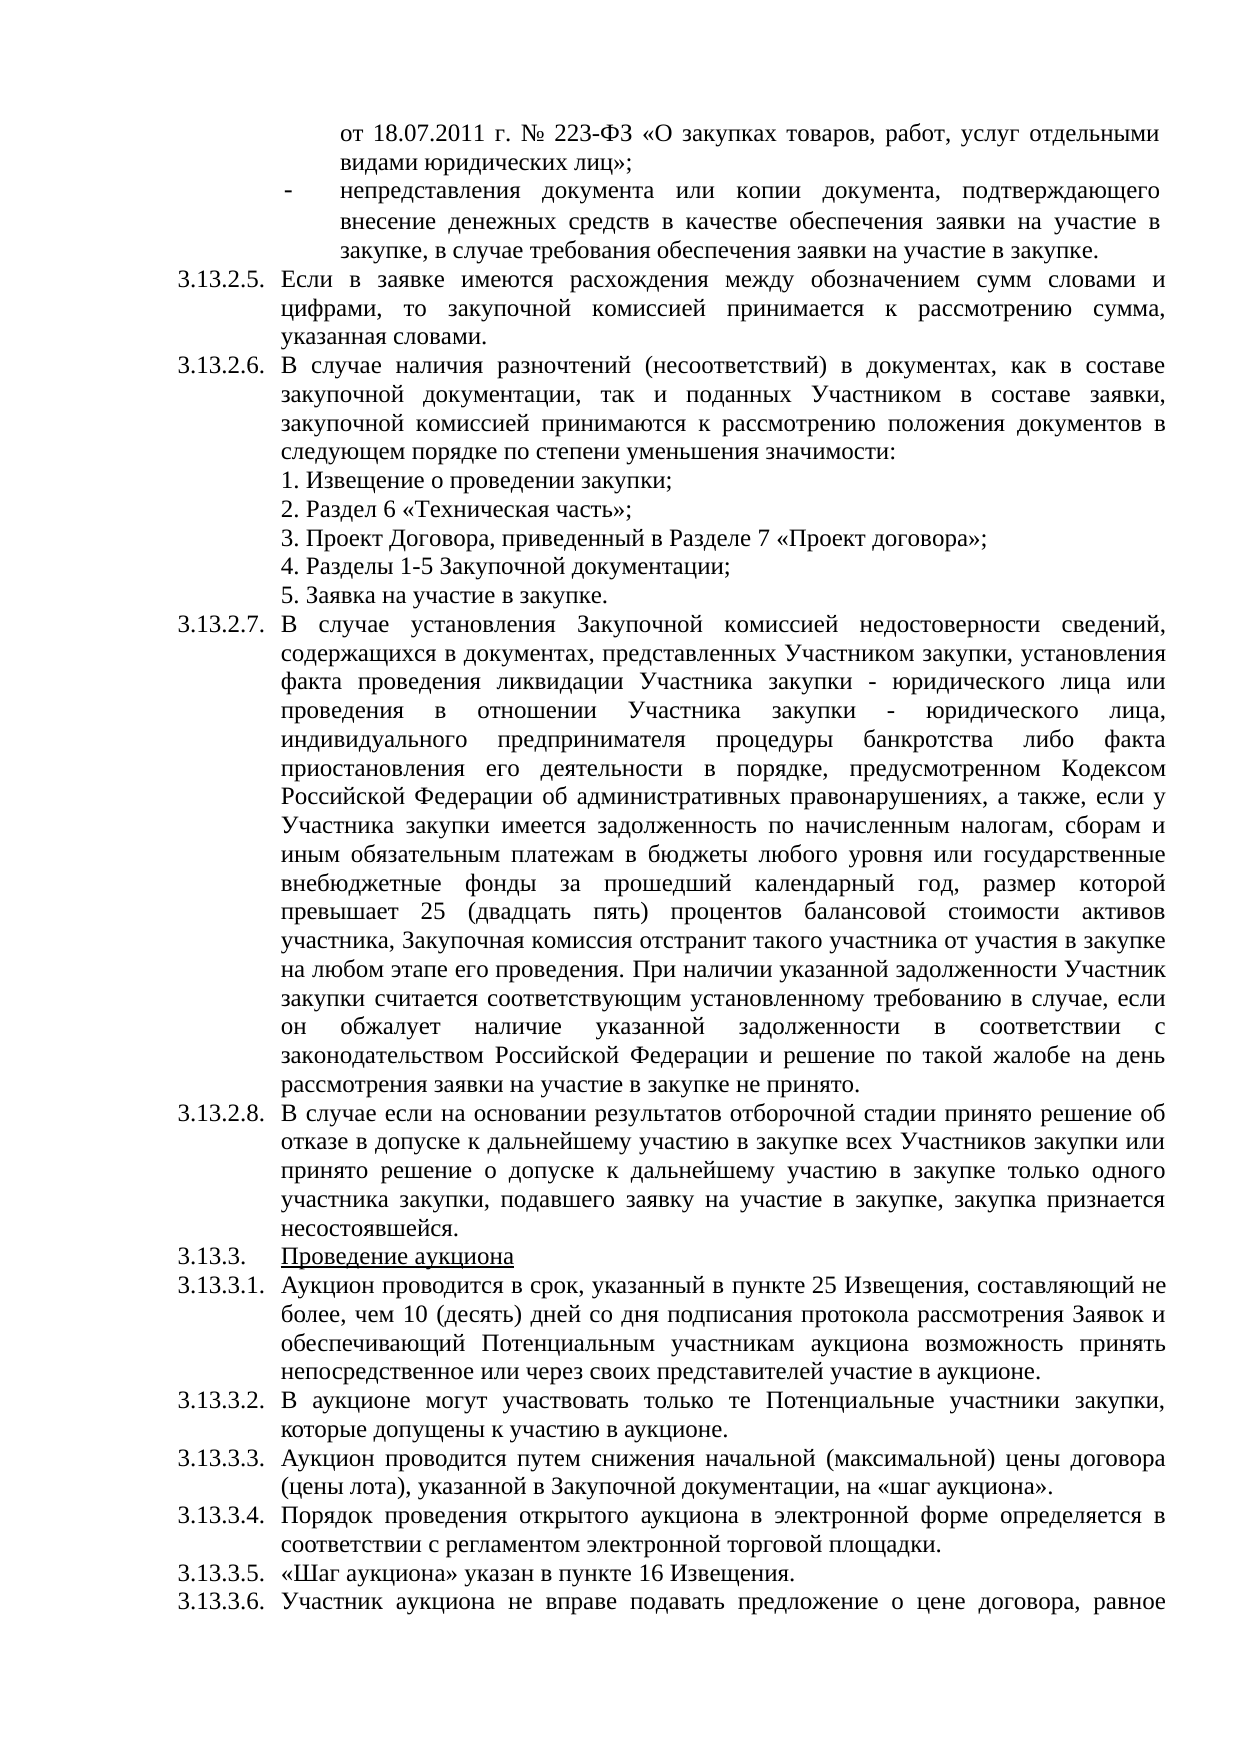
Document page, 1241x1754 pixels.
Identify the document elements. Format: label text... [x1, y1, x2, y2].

list 2. Раздел 6 «Техническая часть»; [281, 494, 1167, 523]
list 3. Проект Договора, приведенный в Разделе 7 «Проект договора»; [281, 523, 1167, 551]
list Порядок проведения открытого аукциона в электронной форме определяется в соответствии с регламентом электронной торговой площадки. [177, 1500, 1167, 1558]
list «Шаг аукциона» указан в пункте 16 Извещения. [177, 1558, 1167, 1586]
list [281, 118, 1161, 176]
list 5. Заявка на участие в закупке. [281, 580, 1167, 609]
list 4. Разделы 1-5 Закупочной документации; [281, 551, 1167, 580]
list непредставления документа или копии документа, подтверждающего внесение денежных средств в качестве обеспечения заявки на участие в закупке, в случае требования обеспечения заявки на участие в закупке. [281, 176, 1161, 264]
list Аукцион проводится в срок, указанный в пункте 25 Извещения, составляющий не более, чем 10 (десять) дней со дня подписания протокола рассмотрения Заявок и обеспечивающий Потенциальным участникам аукциона возможность принять непосредственное или через своих представителей участие в аукционе. [177, 1270, 1167, 1385]
list Если в заявке имеются расхождения между обозначением сумм словами и цифрами, то закупочной комиссией принимается к рассмотрению сумма, указанная словами. [177, 264, 1167, 350]
list Проведение аукциона [177, 1241, 1167, 1270]
list В случае наличия разночтений (несоответствий) в документах, как в составе закупочной документации, так и поданных Участником в составе заявки, закупочной комиссией принимаются к рассмотрению положения документов в следующем порядке по степени уменьшения значимости: [177, 350, 1167, 465]
list В случае установления Закупочной комиссией недостоверности сведений, содержащихся в документах, представленных Участником закупки, установления факта проведения ликвидации Участника закупки - юридического лица или проведения в отношении Участника закупки - юридического лица, индивидуального предпринимателя процедуры банкротства либо факта приостановления его деятельности в порядке, предусмотренном Кодексом Российской Федерации об административных правонарушениях, а также, если у Участника закупки имеется задолженность по начисленным налогам, сборам и иным обязательным платежам в бюджеты любого уровня или государственные внебюджетные фонды за прошедший календарный год, размер которой превышает 25 (двадцать пять) процентов балансовой стоимости активов участника, Закупочная комиссия отстранит такого участника от участия в закупке на любом этапе его проведения. При наличии указанной задолженности Участник закупки считается соответствующим установленному требованию в случае, если он обжалует наличие указанной задолженности в соответствии с законодательством Российской Федерации и решение по такой жалобе на день рассмотрения заявки на участие в закупке не принято. [177, 609, 1167, 1098]
list Аукцион проводится путем снижения начальной (максимальной) цены договора (цены лота), указанной в Закупочной документации, на «шаг аукциона». [177, 1443, 1167, 1500]
list В случае если на основании результатов отборочной стадии принято решение об отказе в допуске к дальнейшему участию в закупке всех Участников закупки или принято решение о допуске к дальнейшему участию в закупке только одного участника закупки, подавшего заявку на участие в закупке, закупка признается несостоявшейся. [177, 1098, 1167, 1241]
list В аукционе могут участвовать только те Потенциальные участники закупки, которые допущены к участию в аукционе. [177, 1385, 1167, 1443]
list 1. Извещение о проведении закупки; [281, 465, 1167, 494]
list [177, 1586, 1167, 1615]
